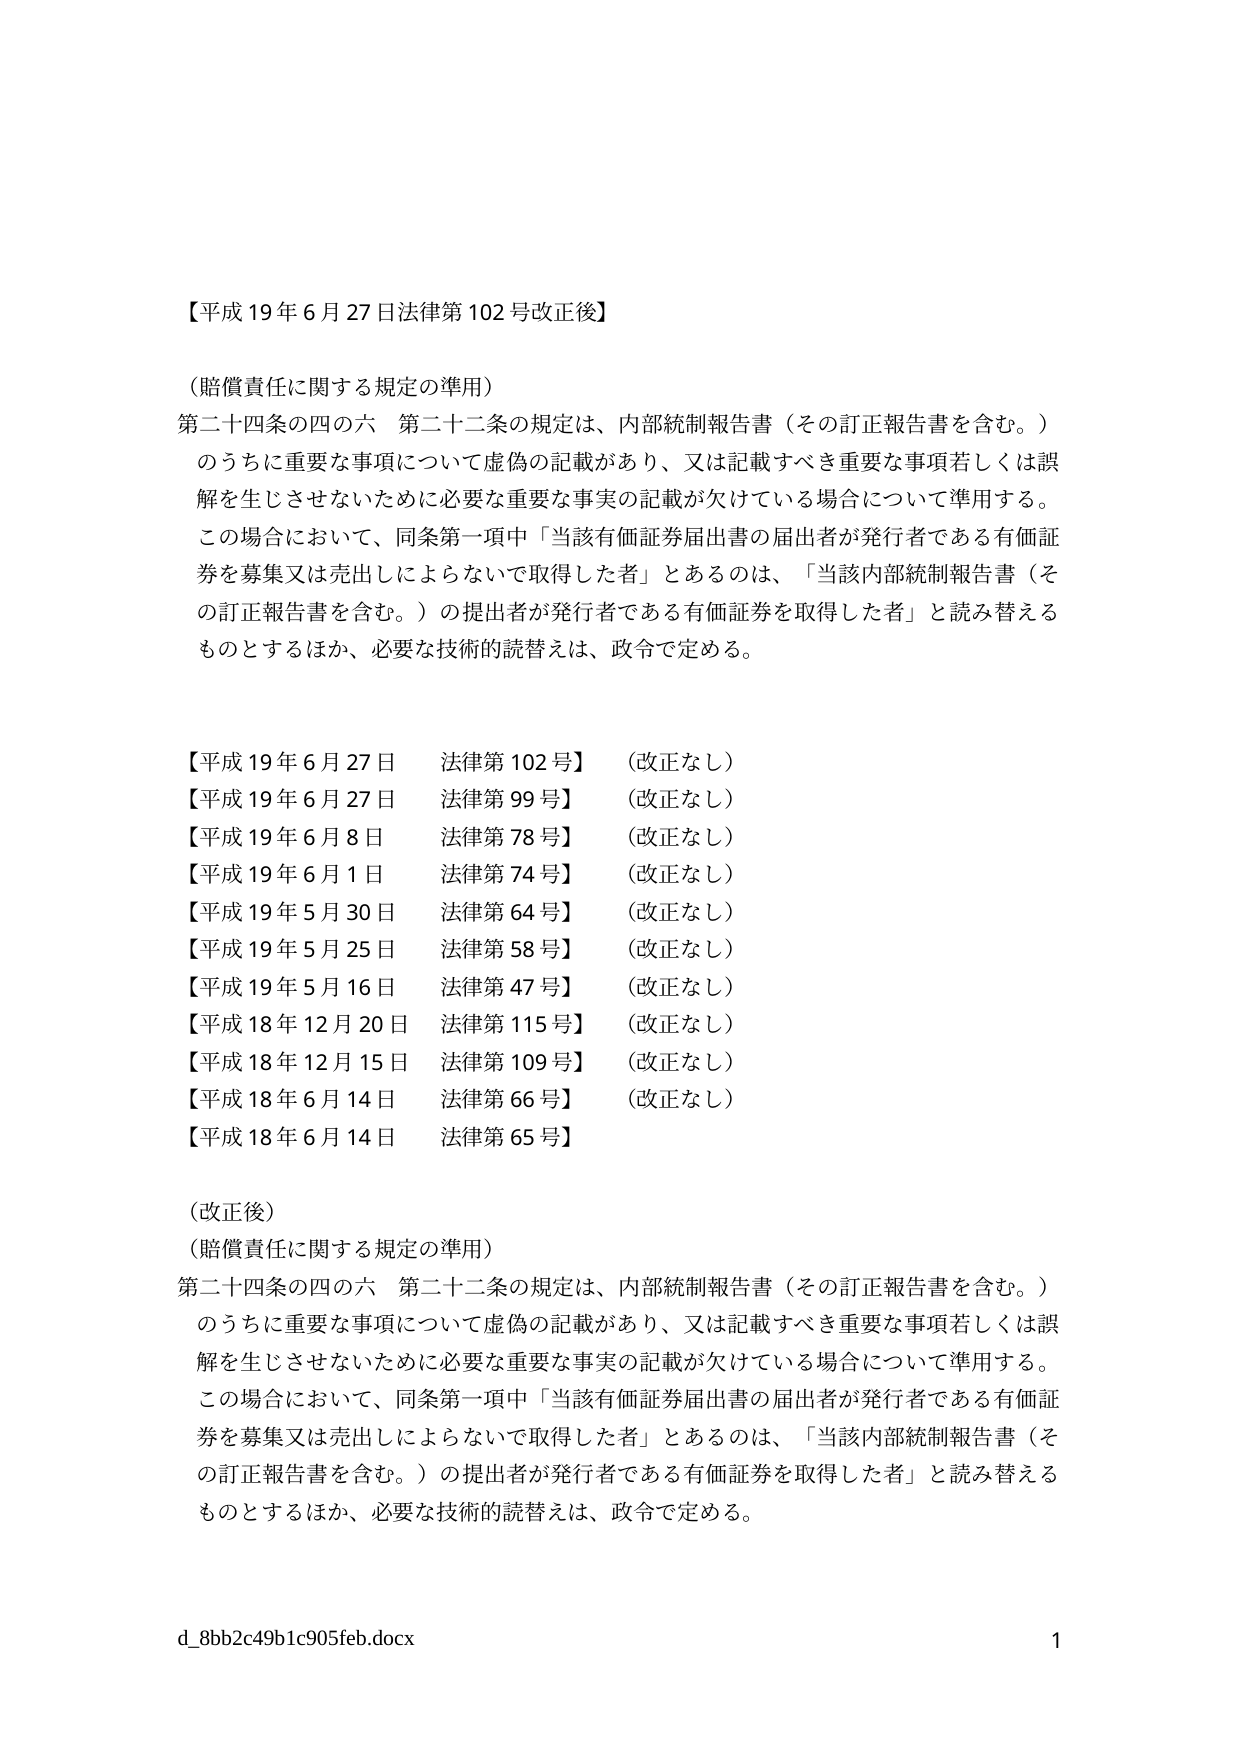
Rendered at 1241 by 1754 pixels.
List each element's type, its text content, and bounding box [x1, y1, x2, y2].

text （賠償責任に関する規定の準用） [177, 1229, 1063, 1267]
text （改正後） [177, 1192, 1063, 1229]
text 【平成19年5月25日 法律第58号】 （改正なし） [177, 929, 1063, 967]
text 【平成19年6月27日法律第102号改正後】 [177, 292, 1063, 329]
text 【平成19年6月27日 法律第99号】 （改正なし） [177, 779, 1063, 817]
text 第二十四条の四の六 第二十二条の規定は、内部統制報告書（その訂正報告書を含む。）のうちに重要な事項について虚偽の記載があり、又は記載すべき重要な事項若しくは誤解を生じさせないために必要な重要な事実の記載が欠けている場合について準用する。この場合において、同条第一項中「当該有価証券届出書の届出者が発行者である有価証券を募集又は売出しによらないで取得した者」とあるのは、「当該内部統制報告書（その訂正報告書を含む。）の提出者が発行者である有価証券を取得した者」と読み替えるものとするほか、必要な技術的読替えは、政令で定める。 [177, 404, 1063, 667]
text 【平成18年6月14日 法律第66号】 （改正なし） [177, 1079, 1063, 1117]
text 【平成19年6月1日 法律第74号】 （改正なし） [177, 854, 1063, 892]
text 【平成18年12月15日 法律第109号】 （改正なし） [177, 1042, 1063, 1079]
text （賠償責任に関する規定の準用） [177, 367, 1063, 404]
text 【平成19年6月27日 法律第102号】 （改正なし） [177, 742, 1063, 779]
text 【平成19年5月16日 法律第47号】 （改正なし） [177, 967, 1063, 1004]
text 第二十四条の四の六 第二十二条の規定は、内部統制報告書（その訂正報告書を含む。）のうちに重要な事項について虚偽の記載があり、又は記載すべき重要な事項若しくは誤解を生じさせないために必要な重要な事実の記載が欠けている場合について準用する。この場合において、同条第一項中「当該有価証券届出書の届出者が発行者である有価証券を募集又は売出しによらないで取得した者」とあるのは、「当該内部統制報告書（その訂正報告書を含む。）の提出者が発行者である有価証券を取得した者」と読み替えるものとするほか、必要な技術的読替えは、政令で定める。 [177, 1267, 1063, 1529]
text 【平成19年6月8日 法律第78号】 （改正なし） [177, 817, 1063, 854]
text 【平成19年5月30日 法律第64号】 （改正なし） [177, 892, 1063, 929]
text 【平成18年12月20日 法律第115号】 （改正なし） [177, 1004, 1063, 1042]
text 【平成18年6月14日 法律第65号】 [177, 1117, 1063, 1154]
